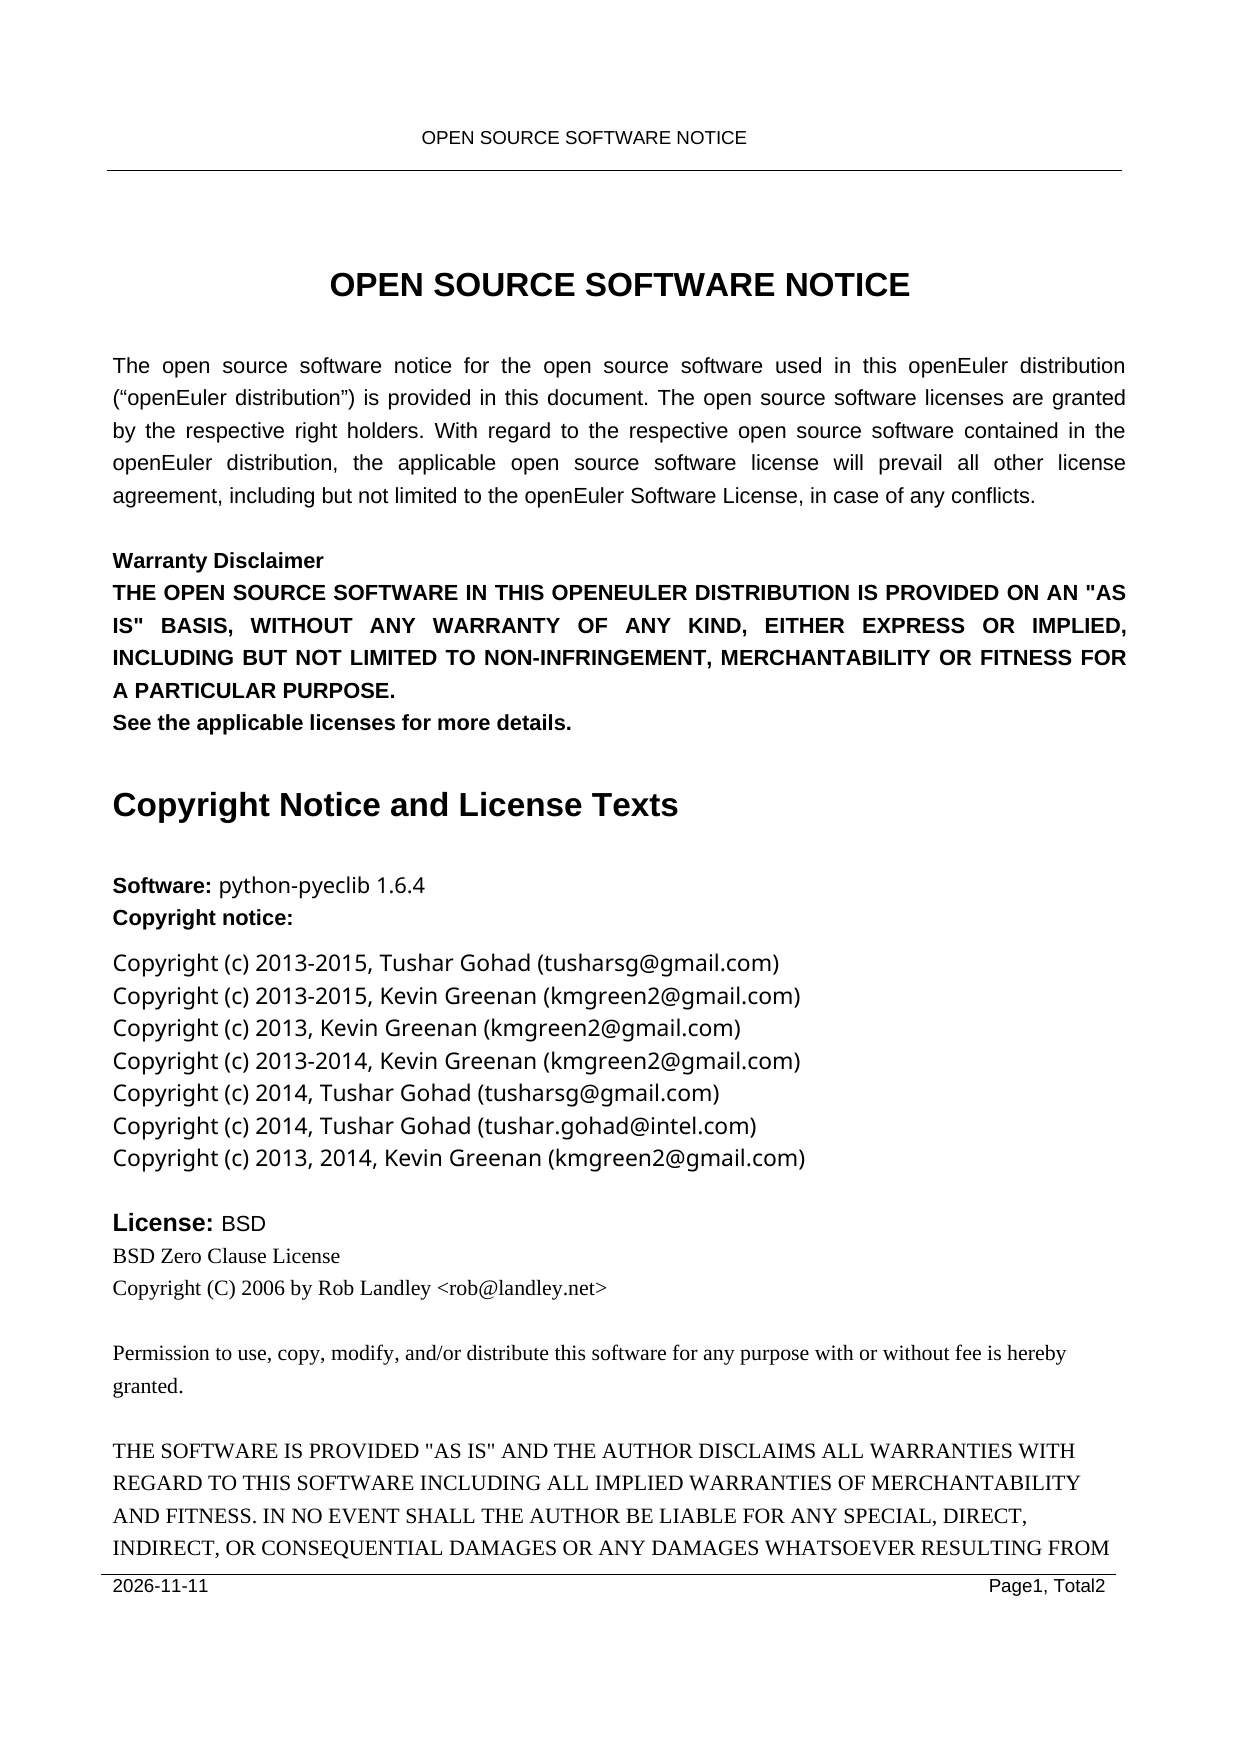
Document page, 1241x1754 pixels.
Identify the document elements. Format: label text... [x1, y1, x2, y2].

text The open source software notice for the open source software used in this openEuler distribution (“openEuler distribution”) is provided in this document. The open source software licenses are granted by the respective right holders. With regard to the respective open source software contained in the openEuler distribution, the applicable open source software license will prevail all other license agreement, including but not limited to the openEuler Software License, in case of any conflicts. [112, 349, 1128, 511]
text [112, 1239, 1128, 1564]
text Copyright notice: [112, 901, 1128, 934]
text Copyright Notice and License Texts [112, 771, 1128, 836]
text OPEN SOURCE SOFTWARE NOTICE [112, 251, 1128, 316]
text THE OPEN SOURCE SOFTWARE IN THIS OPENEULER DISTRIBUTION IS PROVIDED ON AN "AS IS" BASIS, WITHOUT ANY WARRANTY OF ANY KIND, EITHER EXPRESS OR IMPLIED, INCLUDING BUT NOT LIMITED TO NON-INFRINGEMENT, MERCHANTABILITY OR FITNESS FOR A PARTICULAR PURPOSE. See the applicable licenses for more details. [112, 576, 1128, 739]
text Warranty Disclaimer [112, 544, 1128, 576]
text Copyright (c) 2013-2015, Tushar Gohad (tusharsg@gmail.com) Copyright (c) 2013-2015, Kevin Greenan (kmgreen2@gmail.com) Copyright (c) 2013, Kevin Greenan (kmgreen2@gmail.com) Copyright (c) 2013-2014, Kevin Greenan (kmgreen2@gmail.com) Copyright (c) 2014, Tushar Gohad (tusharsg@gmail.com) Copyright (c) 2014, Tushar Gohad (tushar.gohad@intel.com) Copyright (c) 2013, 2014, Kevin Greenan (kmgreen2@gmail.com) [112, 947, 1128, 1207]
text License: BSD [112, 1207, 1128, 1239]
title Software: python-pyeclib 1.6.4 [112, 869, 1128, 901]
